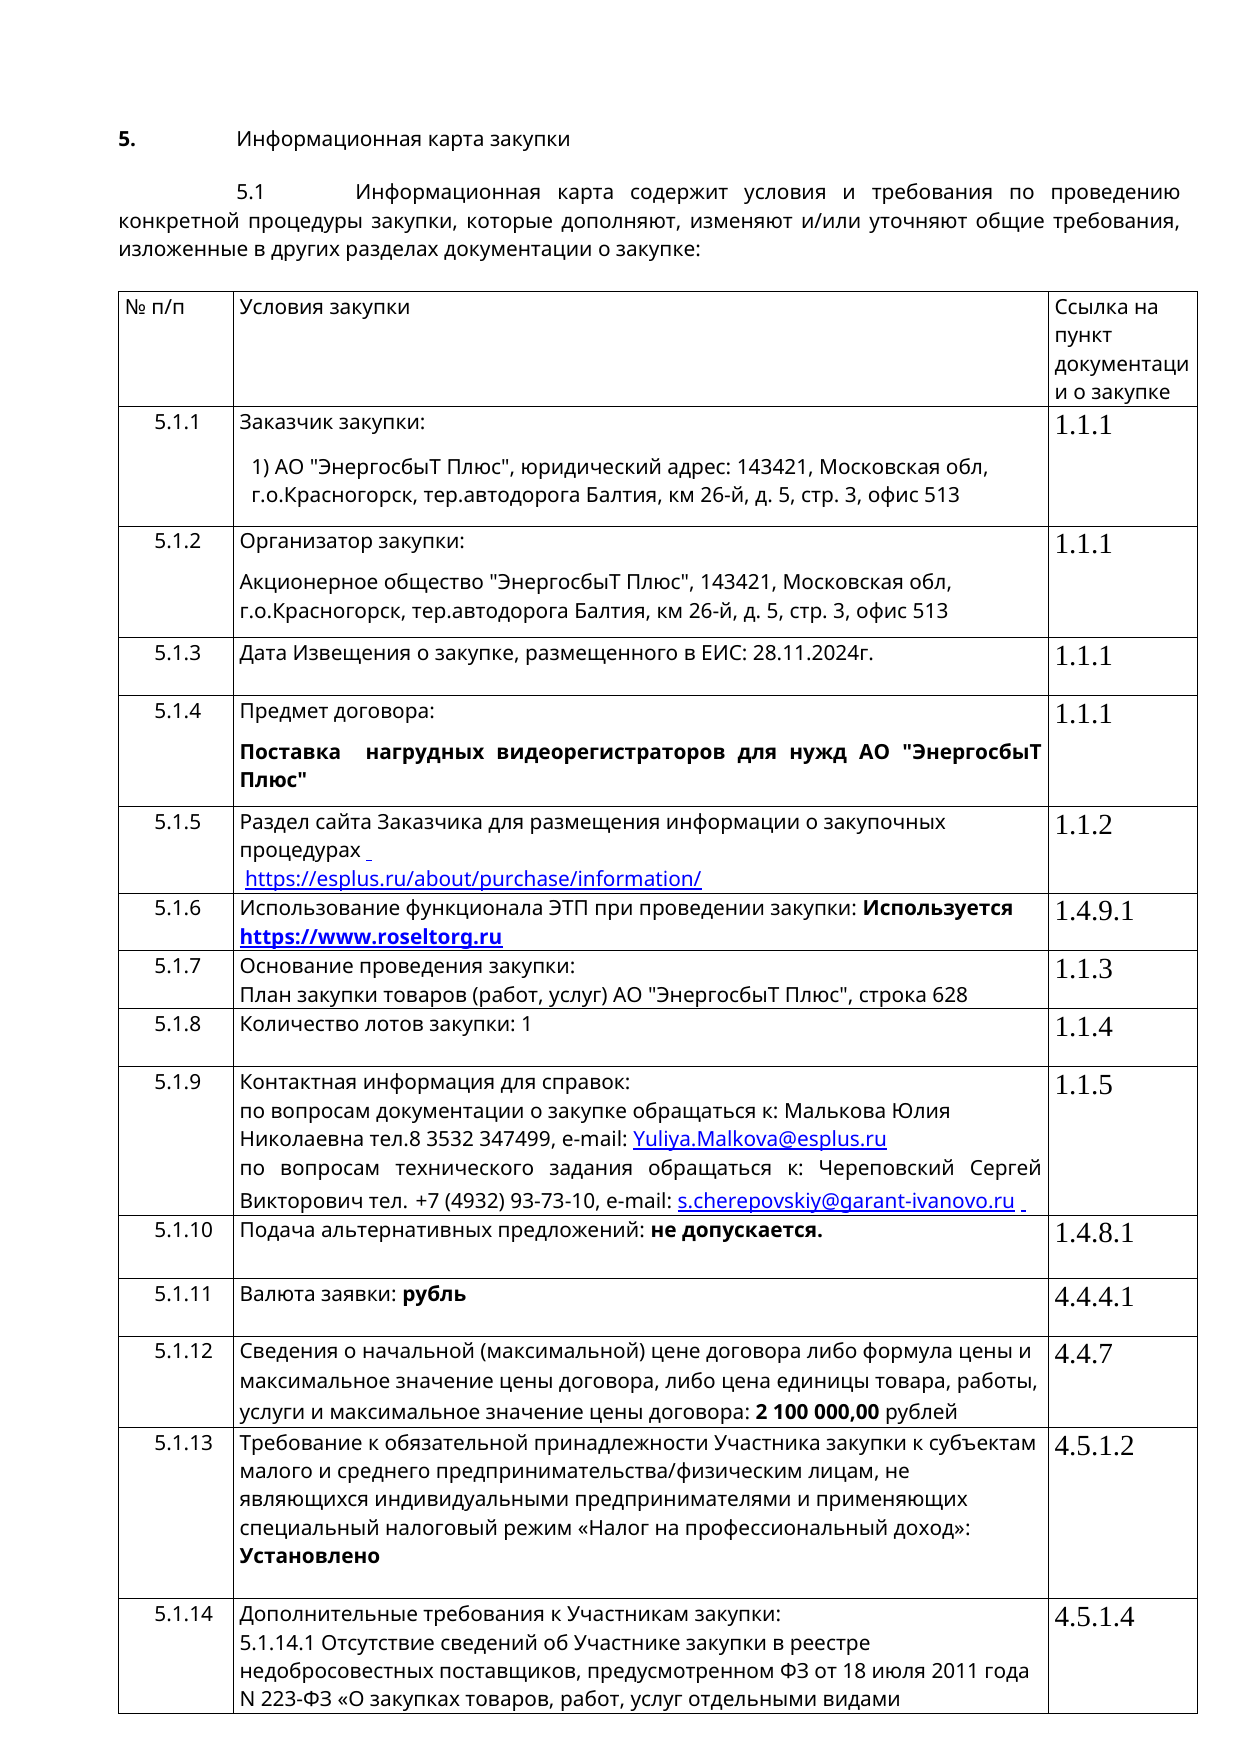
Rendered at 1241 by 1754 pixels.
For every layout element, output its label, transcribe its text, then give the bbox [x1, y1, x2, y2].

table_header Условия закупки [234, 292, 1048, 406]
table_cell [119, 527, 233, 637]
table_cell Валюта заявки: рубль [234, 1279, 1048, 1336]
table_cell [234, 1599, 1048, 1713]
table_cell 4.5.1.2 [1049, 1428, 1197, 1598]
table_cell 1.1.4 [1049, 1009, 1197, 1066]
table_cell 1.1.1 [1049, 696, 1197, 806]
table_cell 1.1.1 [1049, 407, 1197, 526]
table_cell [119, 1337, 233, 1427]
table_header № п/п [119, 292, 233, 406]
table_cell Контактная информация для справок: по вопросам документации о закупке обращаться к: Малькова Юлия Николаевна тел.8 3532 347499, e-mail: Yuliya.Malkova@esplus.ru по вопросам технического задания обращаться к: Череповский Сергей Викторович тел. +7 (4932) 93-73-10, e-mail: s.cherepovskiy@garant-ivanovo.ru [234, 1067, 1048, 1214]
table_cell 1.1.3 [1049, 951, 1197, 1008]
table_cell Раздел сайта Заказчика для размещения информации о закупочных процедурах https://esplus.ru/about/purchase/information/ [234, 807, 1048, 892]
table_cell 4.5.1.4 [1049, 1599, 1197, 1713]
table_cell Предмет договора: Поставка нагрудных видеорегистраторов для нужд АО "ЭнергосбыТ Плюс" [234, 696, 1048, 806]
table_header Ссылка на пункт документации о закупке [1049, 292, 1197, 406]
table_cell Использование функционала ЭТП при проведении закупки: Используется https://www.roseltorg.ru [234, 894, 1048, 950]
table_cell Требование к обязательной принадлежности Участника закупки к субъектам малого и среднего предпринимательства/физическим лицам, не являющихся индивидуальными предпринимателями и применяющих специальный налоговый режим «Налог на профессиональный доход»: Установлено [234, 1428, 1048, 1598]
table_cell [119, 1279, 233, 1336]
table_cell 1.1.1 [1049, 638, 1197, 695]
table_cell [119, 696, 233, 806]
table_cell Заказчик закупки: 1) АО "ЭнергосбыТ Плюс", юридический адрес: 143421, Московская обл, г.о.Красногорск, тер.автодорога Балтия, км 26-й, д. 5, стр. 3, офис 513 [234, 407, 1048, 526]
table_cell [119, 951, 233, 1008]
table_cell [119, 894, 233, 950]
table_cell [119, 407, 233, 526]
table_cell 4.4.7 [1049, 1337, 1197, 1427]
table_cell [119, 1009, 233, 1066]
table_cell Основание проведения закупки: План закупки товаров (работ, услуг) АО "ЭнергосбыТ Плюс", строка 628 [234, 951, 1048, 1008]
text 5.1 Информационная карта содержит условия и требования по проведению конкретной процедуры закупки, которые дополняют, изменяют и/или уточняют общие требования, изложенные в других разделах документации о закупке: [118, 177, 1181, 263]
table_cell [119, 638, 233, 695]
table_cell 4.4.4.1 [1049, 1279, 1197, 1336]
table_cell 1.1.2 [1049, 807, 1197, 892]
table_cell 1.1.5 [1049, 1067, 1197, 1214]
subtitle Информационная карта закупки [118, 124, 1181, 152]
table_cell Организатор закупки: Акционерное общество "ЭнергосбыТ Плюс", 143421, Московская обл, г.о.Красногорск, тер.автодорога Балтия, км 26-й, д. 5, стр. 3, офис 513 [234, 527, 1048, 637]
table_cell Количество лотов закупки: 1 [234, 1009, 1048, 1066]
table_cell 1.4.8.1 [1049, 1216, 1197, 1278]
table_cell Подача альтернативных предложений: не допускается. [234, 1216, 1048, 1278]
table_cell [119, 1428, 233, 1598]
table_cell [119, 1067, 233, 1214]
table_cell [119, 1216, 233, 1278]
table_cell Дата Извещения о закупке, размещенного в ЕИС: 28.11.2024г. [234, 638, 1048, 695]
table_cell 1.1.1 [1049, 527, 1197, 637]
table_cell 1.4.9.1 [1049, 894, 1197, 950]
table_cell [119, 807, 233, 892]
table_cell [119, 1599, 233, 1713]
table_cell Сведения о начальной (максимальной) цене договора либо формула цены и максимальное значение цены договора, либо цена единицы товара, работы, услуги и максимальное значение цены договора: 2 100 000,00 рублей [234, 1337, 1048, 1427]
